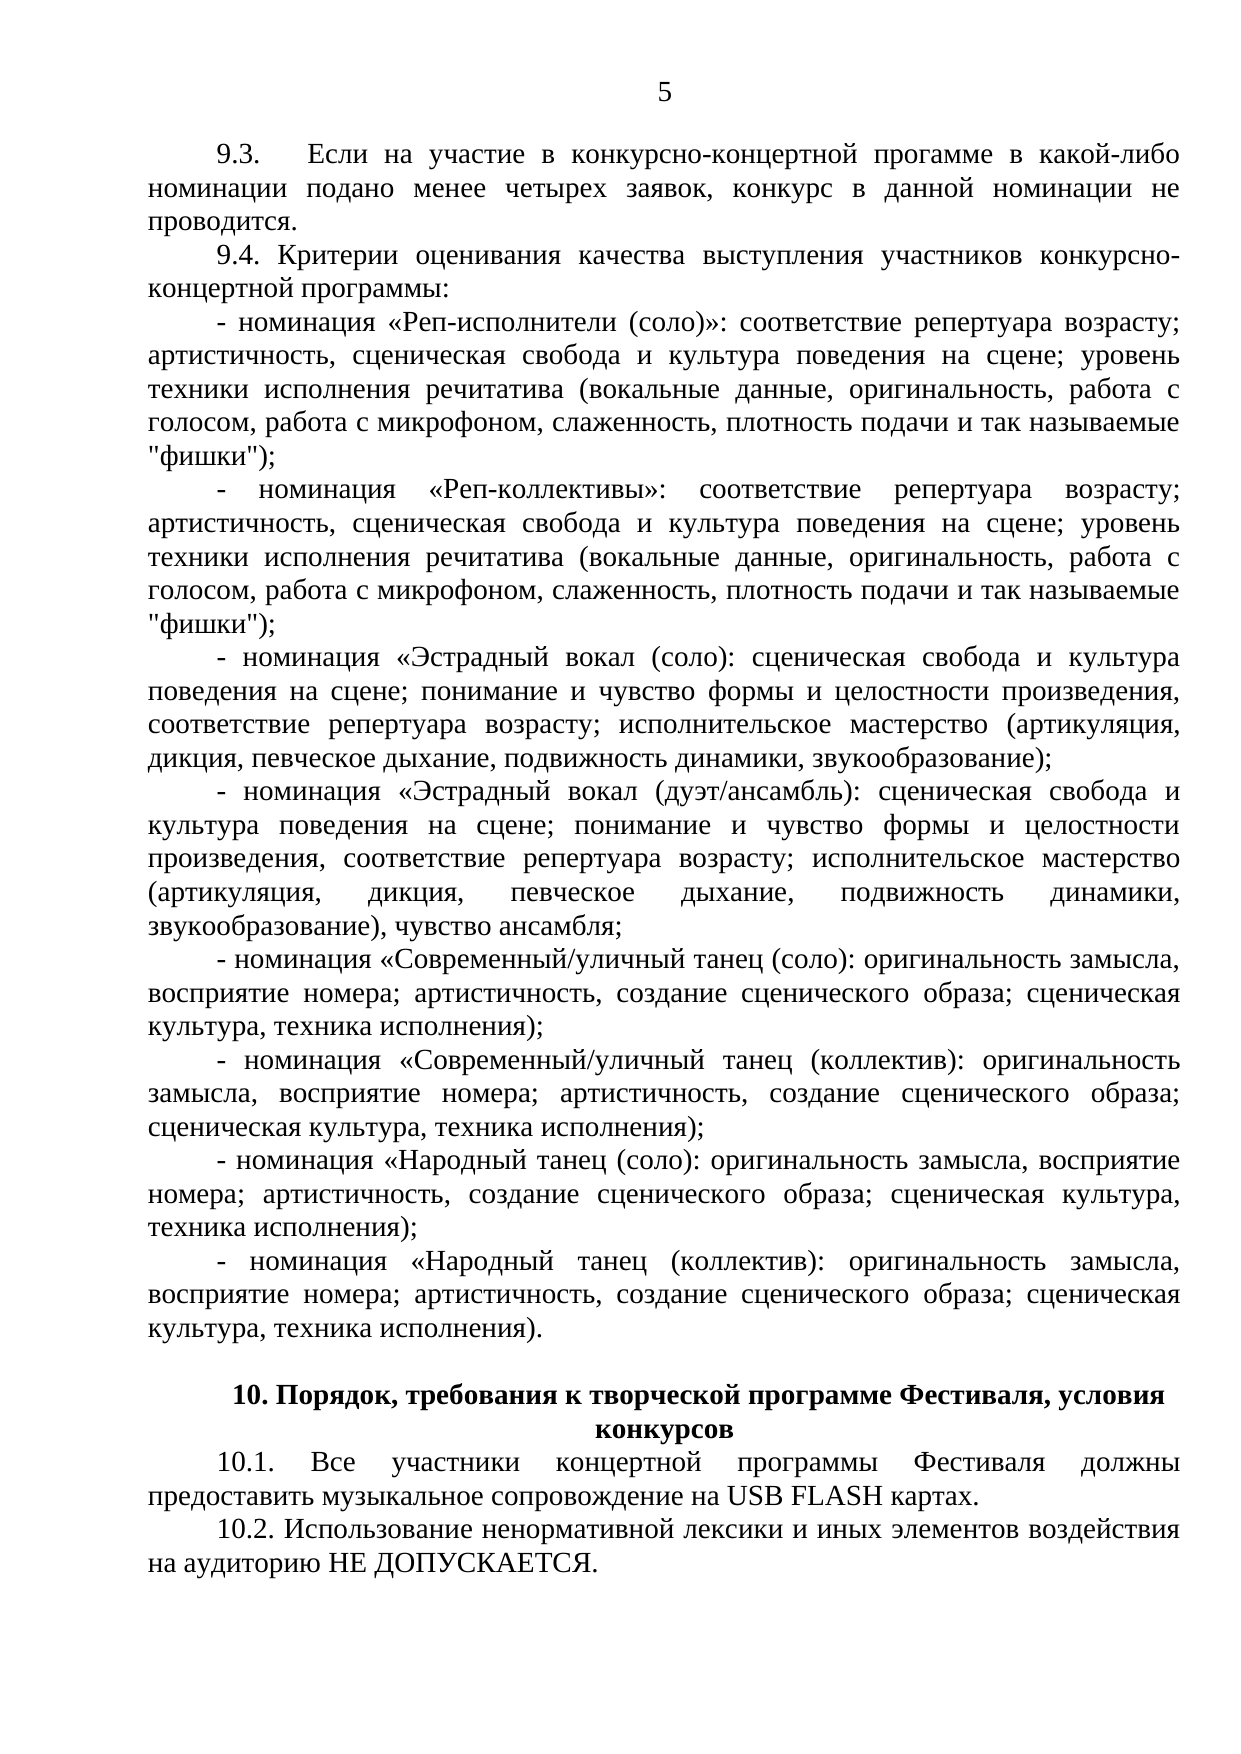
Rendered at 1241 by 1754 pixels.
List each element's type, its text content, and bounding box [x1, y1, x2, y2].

text - номинация «Эстрадный вокал (соло): сценическая свобода и культура поведения на сцене; понимание и чувство формы и целостности произведения, соответствие репертуара возрасту; исполнительское мастерство (артикуляция, дикция, певческое дыхание, подвижность динамики, звукообразование); [148, 639, 1181, 773]
text 10.2. Использование ненормативной лексики и иных элементов воздействия на аудиторию НЕ ДОПУСКАЕТСЯ. [148, 1511, 1181, 1578]
text 10.1. Все участники концертной программы Фестиваля должны предоставить музыкальное сопровождение на USB FLASH картах. [148, 1444, 1181, 1511]
text - номинация «Реп-коллективы»: соответствие репертуара возрасту; артистичность, сценическая свобода и культура поведения на сцене; уровень техники исполнения речитатива (вокальные данные, оригинальность, работа с голосом, работа с микрофоном, слаженность, плотность подачи и так называемые "фишки"); [148, 472, 1181, 639]
text 9.3. Если на участие в конкурсно-концертной прогамме в какой-либо номинации подано менее четырех заявок, конкурс в данной номинации не проводится. [148, 136, 1181, 237]
text - номинация «Народный танец (соло): оригинальность замысла, восприятие номера; артистичность, создание сценического образа; сценическая культура, техника исполнения); [148, 1142, 1181, 1243]
text 9.4. Критерии оценивания качества выступления участников конкурсно-концертной программы: [148, 237, 1181, 304]
text 10. Порядок, требования к творческой программе Фестиваля, условия конкурсов [148, 1377, 1181, 1444]
text - номинация «Народный танец (коллектив): оригинальность замысла, восприятие номера; артистичность, создание сценического образа; сценическая культура, техника исполнения). [148, 1243, 1181, 1344]
text - номинация «Реп-исполнители (соло)»: соответствие репертуара возрасту; артистичность, сценическая свобода и культура поведения на сцене; уровень техники исполнения речитатива (вокальные данные, оригинальность, работа с голосом, работа с микрофоном, слаженность, плотность подачи и так называемые "фишки"); [148, 304, 1181, 472]
text - номинация «Современный/уличный танец (коллектив): оригинальность замысла, восприятие номера; артистичность, создание сценического образа; сценическая культура, техника исполнения); [148, 1042, 1181, 1142]
text - номинация «Современный/уличный танец (соло): оригинальность замысла, восприятие номера; артистичность, создание сценического образа; сценическая культура, техника исполнения); [148, 941, 1181, 1042]
text - номинация «Эстрадный вокал (дуэт/ансамбль): сценическая свобода и культура поведения на сцене; понимание и чувство формы и целостности произведения, соответствие репертуара возрасту; исполнительское мастерство (артикуляция, дикция, певческое дыхание, подвижность динамики, звукообразование), чувство ансамбля; [148, 773, 1181, 941]
